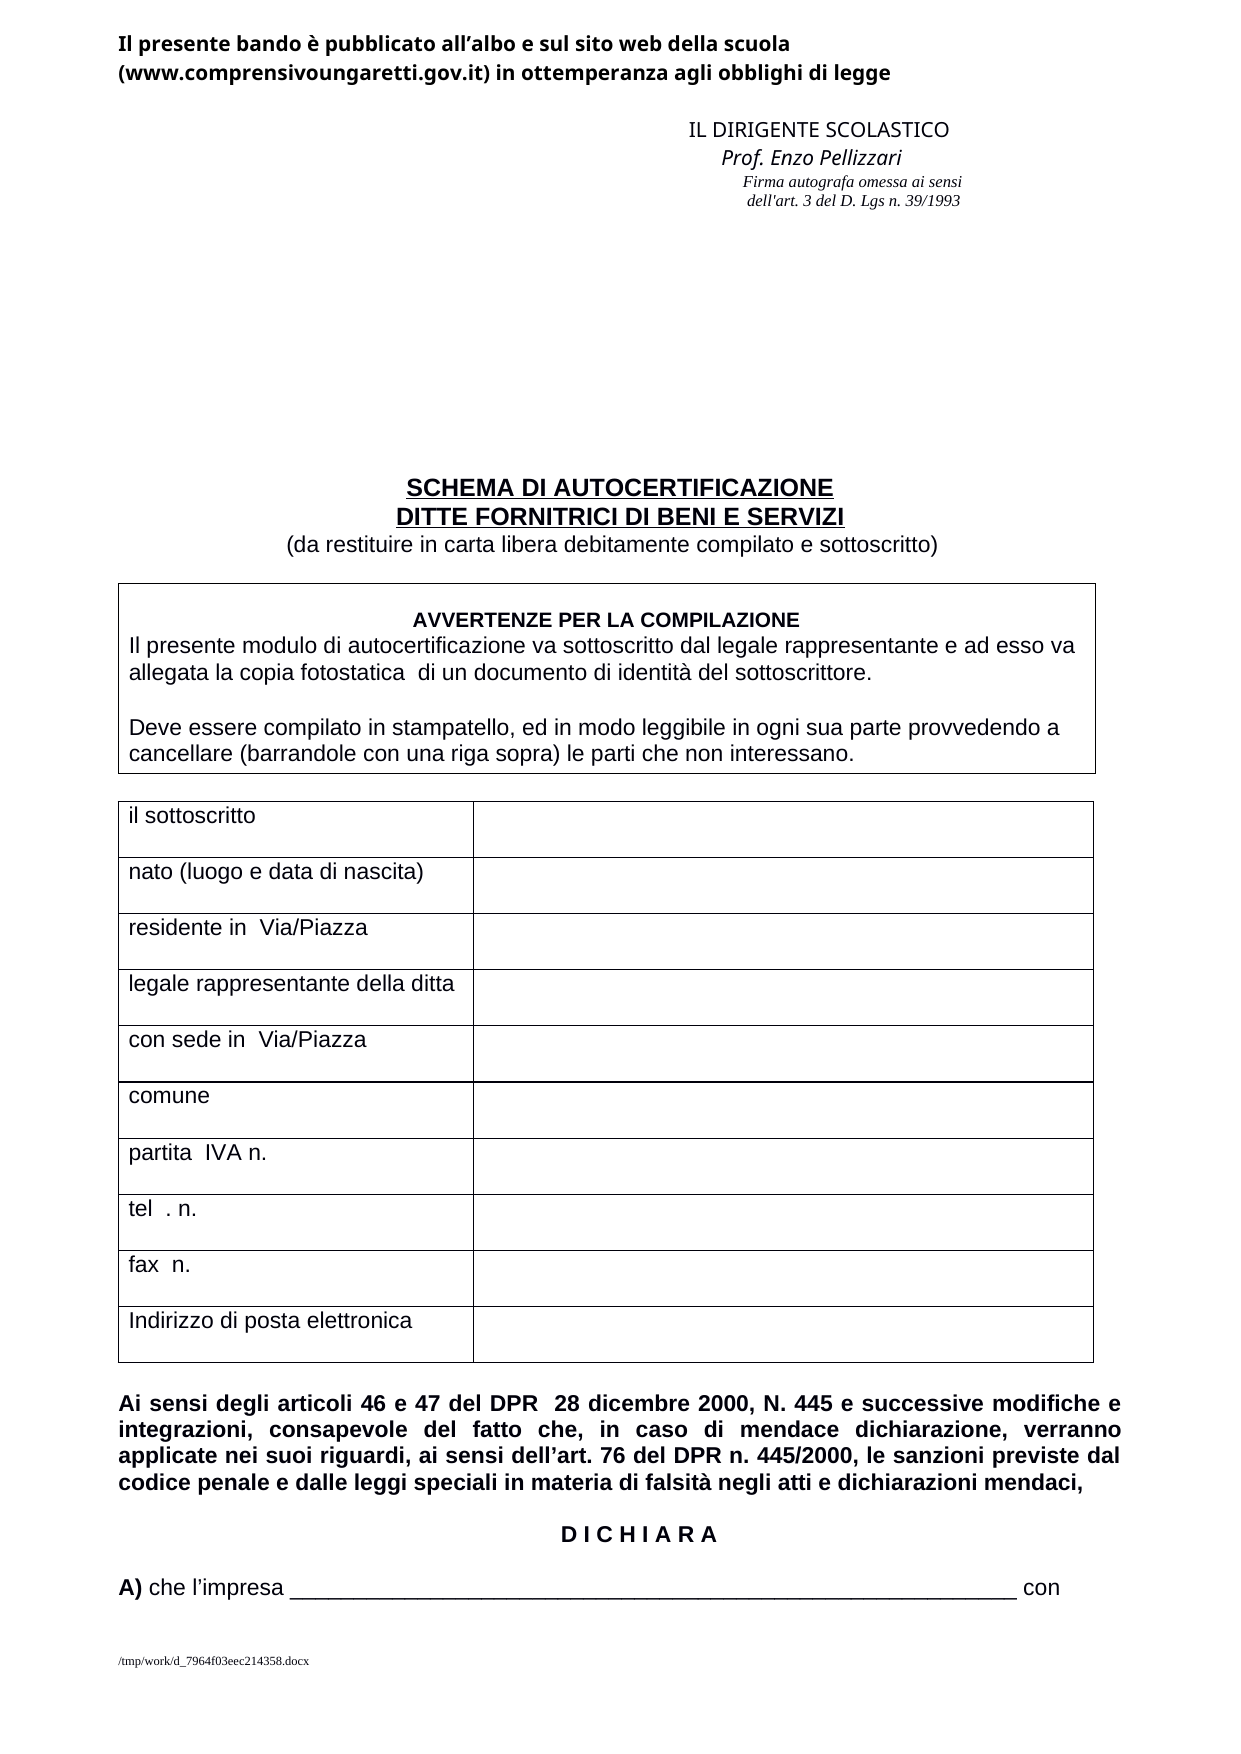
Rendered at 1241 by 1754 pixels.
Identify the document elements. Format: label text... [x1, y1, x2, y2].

table_header il sottoscritto [119, 802, 473, 857]
table_cell fax n. [119, 1251, 473, 1306]
table_cell Indirizzo di posta elettronica [119, 1307, 473, 1362]
table_cell [474, 858, 1093, 913]
text IL DIRIGENTE SCOLASTICO [628, 115, 1122, 143]
table_cell nato (luogo e data di nascita) [119, 858, 473, 913]
text A) che l’impresa _________________________________________________________ con [118, 1574, 1122, 1600]
subtitle DITTE FORNITRICI DI BENI E SERVIZI [118, 502, 1122, 531]
text Ai sensi degli articoli 46 e 47 del DPR 28 dicembre 2000, N. 445 e successive modifiche e integrazioni, consapevole del fatto che, in caso di mendace dichiarazione, verranno applicate nei suoi riguardi, ai sensi dell’art. 76 del DPR n. 445/2000, le sanzioni previste dal codice penale e dalle leggi speciali in materia di falsità negli atti e dichiarazioni mendaci, [118, 1389, 1122, 1495]
table_cell [474, 1307, 1093, 1362]
table_header AVVERTENZE PER LA COMPILAZIONE Il presente modulo di autocertificazione va sottoscritto dal legale rappresentante e ad esso va allegata la copia fotostatica di un documento di identità del sottoscrittore. Deve essere compilato in stampatello, ed in modo leggibile in ogni sua parte provvedendo a cancellare (barrandole con una riga sopra) le parti che non interessano. [119, 584, 1095, 773]
table_cell con sede in Via/Piazza [119, 1026, 473, 1081]
table_cell partita IVA n. [119, 1139, 473, 1194]
table_cell [474, 914, 1093, 969]
table_header [474, 802, 1093, 857]
table_cell [474, 1083, 1093, 1138]
text (da restituire in carta libera debitamente compilato e sottoscritto) [99, 531, 1122, 557]
text Firma autografa omessa ai sensi [628, 172, 1122, 191]
subtitle SCHEMA DI AUTOCERTIFICAZIONE [118, 473, 1122, 502]
table_cell tel . n. [119, 1195, 473, 1250]
text Il presente bando è pubblicato all’albo e sul sito web della scuola (www.comprensivoungaretti.gov.it) in ottemperanza agli obblighi di legge [118, 29, 1122, 86]
table_cell [474, 1195, 1093, 1250]
table_cell comune [119, 1083, 473, 1138]
text dell'art. 3 del D. Lgs n. 39/1993 [628, 191, 1122, 210]
table_cell [474, 1251, 1093, 1306]
table_cell [474, 970, 1093, 1025]
table_cell [474, 1026, 1093, 1081]
table_cell legale rappresentante della ditta [119, 970, 473, 1025]
text D I C H I A R A [156, 1521, 1122, 1548]
table_cell residente in Via/Piazza [119, 914, 473, 969]
table_cell [474, 1139, 1093, 1194]
text Prof. Enzo Pellizzari [628, 143, 1122, 172]
